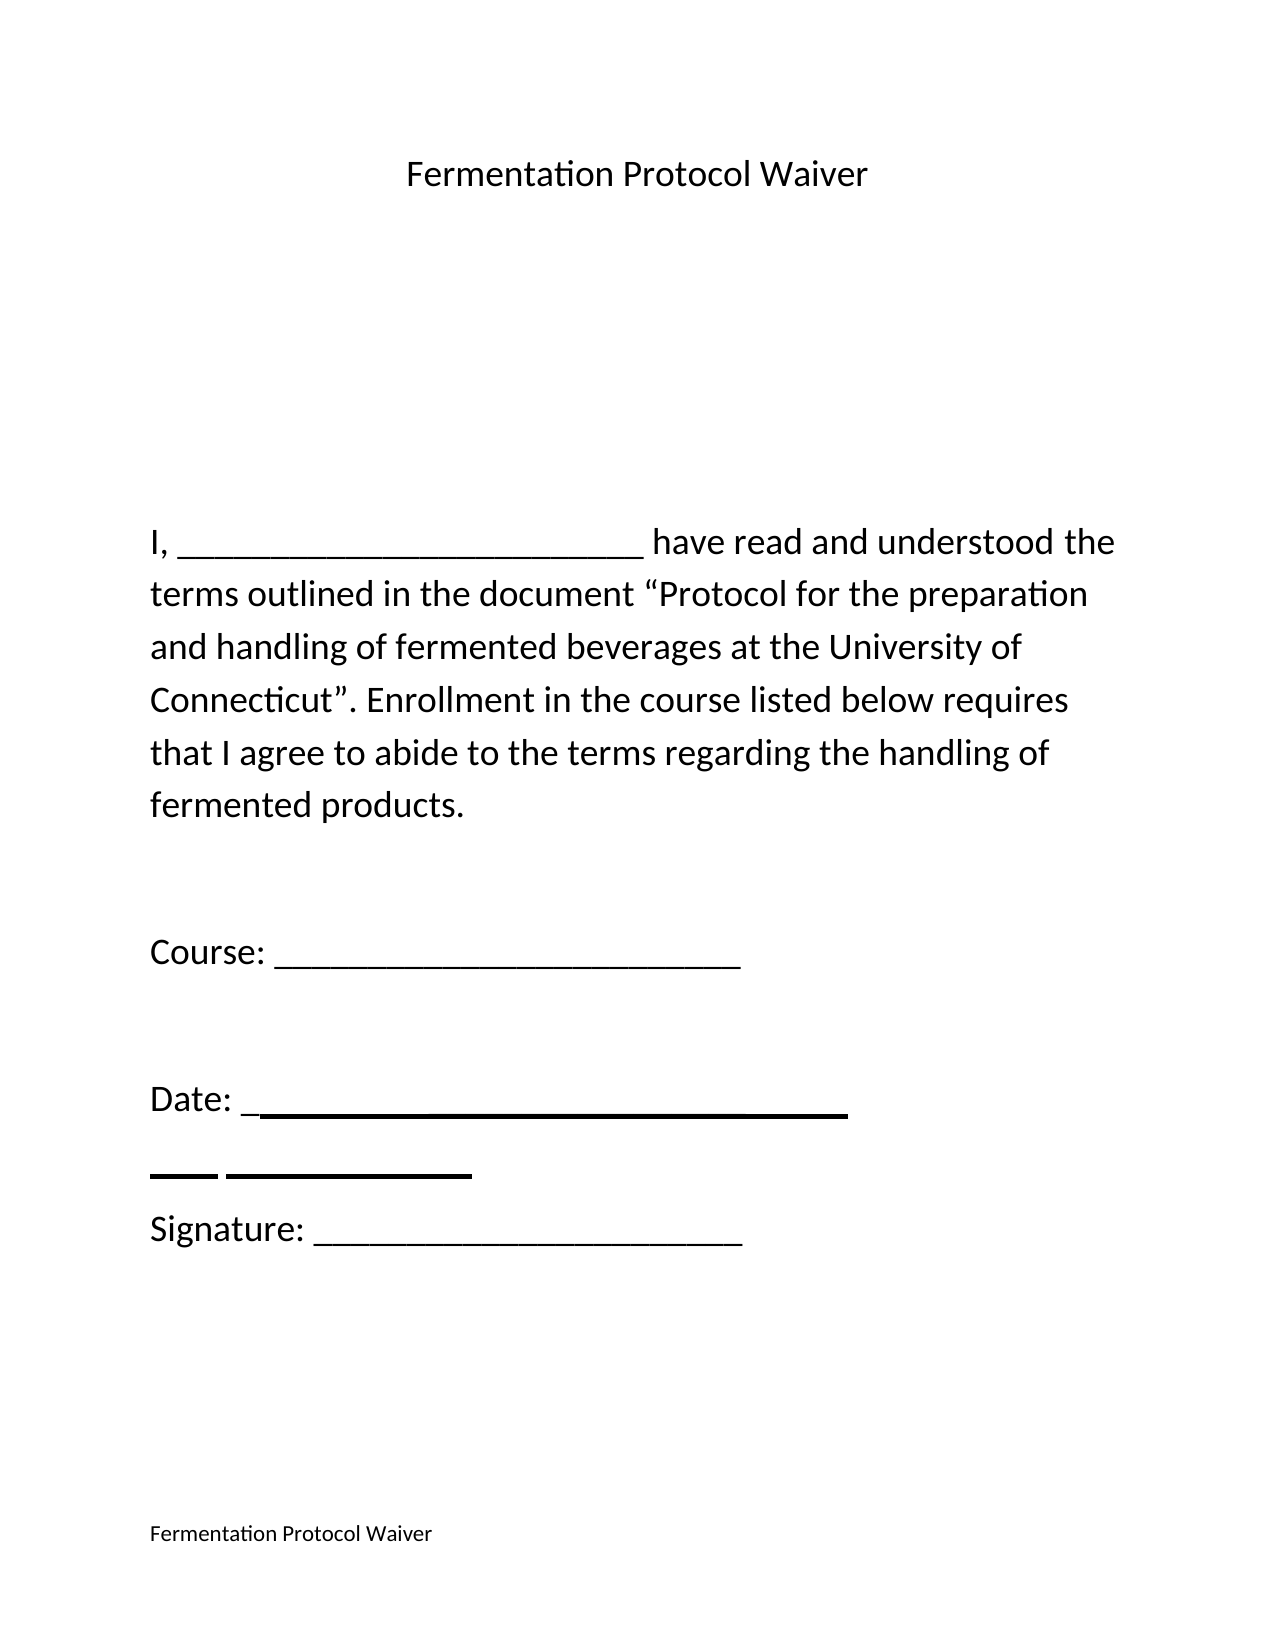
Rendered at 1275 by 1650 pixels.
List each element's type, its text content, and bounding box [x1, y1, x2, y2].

text Signature: _______________________ [150, 1205, 1125, 1251]
text Fermentation Protocol Waiver [150, 150, 1125, 196]
text Date: _ _________________ [150, 1075, 1125, 1121]
text Course: _________________________ [150, 928, 1125, 974]
text I, _________________________ have read and understood the terms outlined in the document “Protocol for the preparation and handling of fermented beverages at the University of Connecticut”. Enrollment in the course listed below requires that I agree to abide to the terms regarding the handling of fermented products. [150, 518, 1125, 827]
